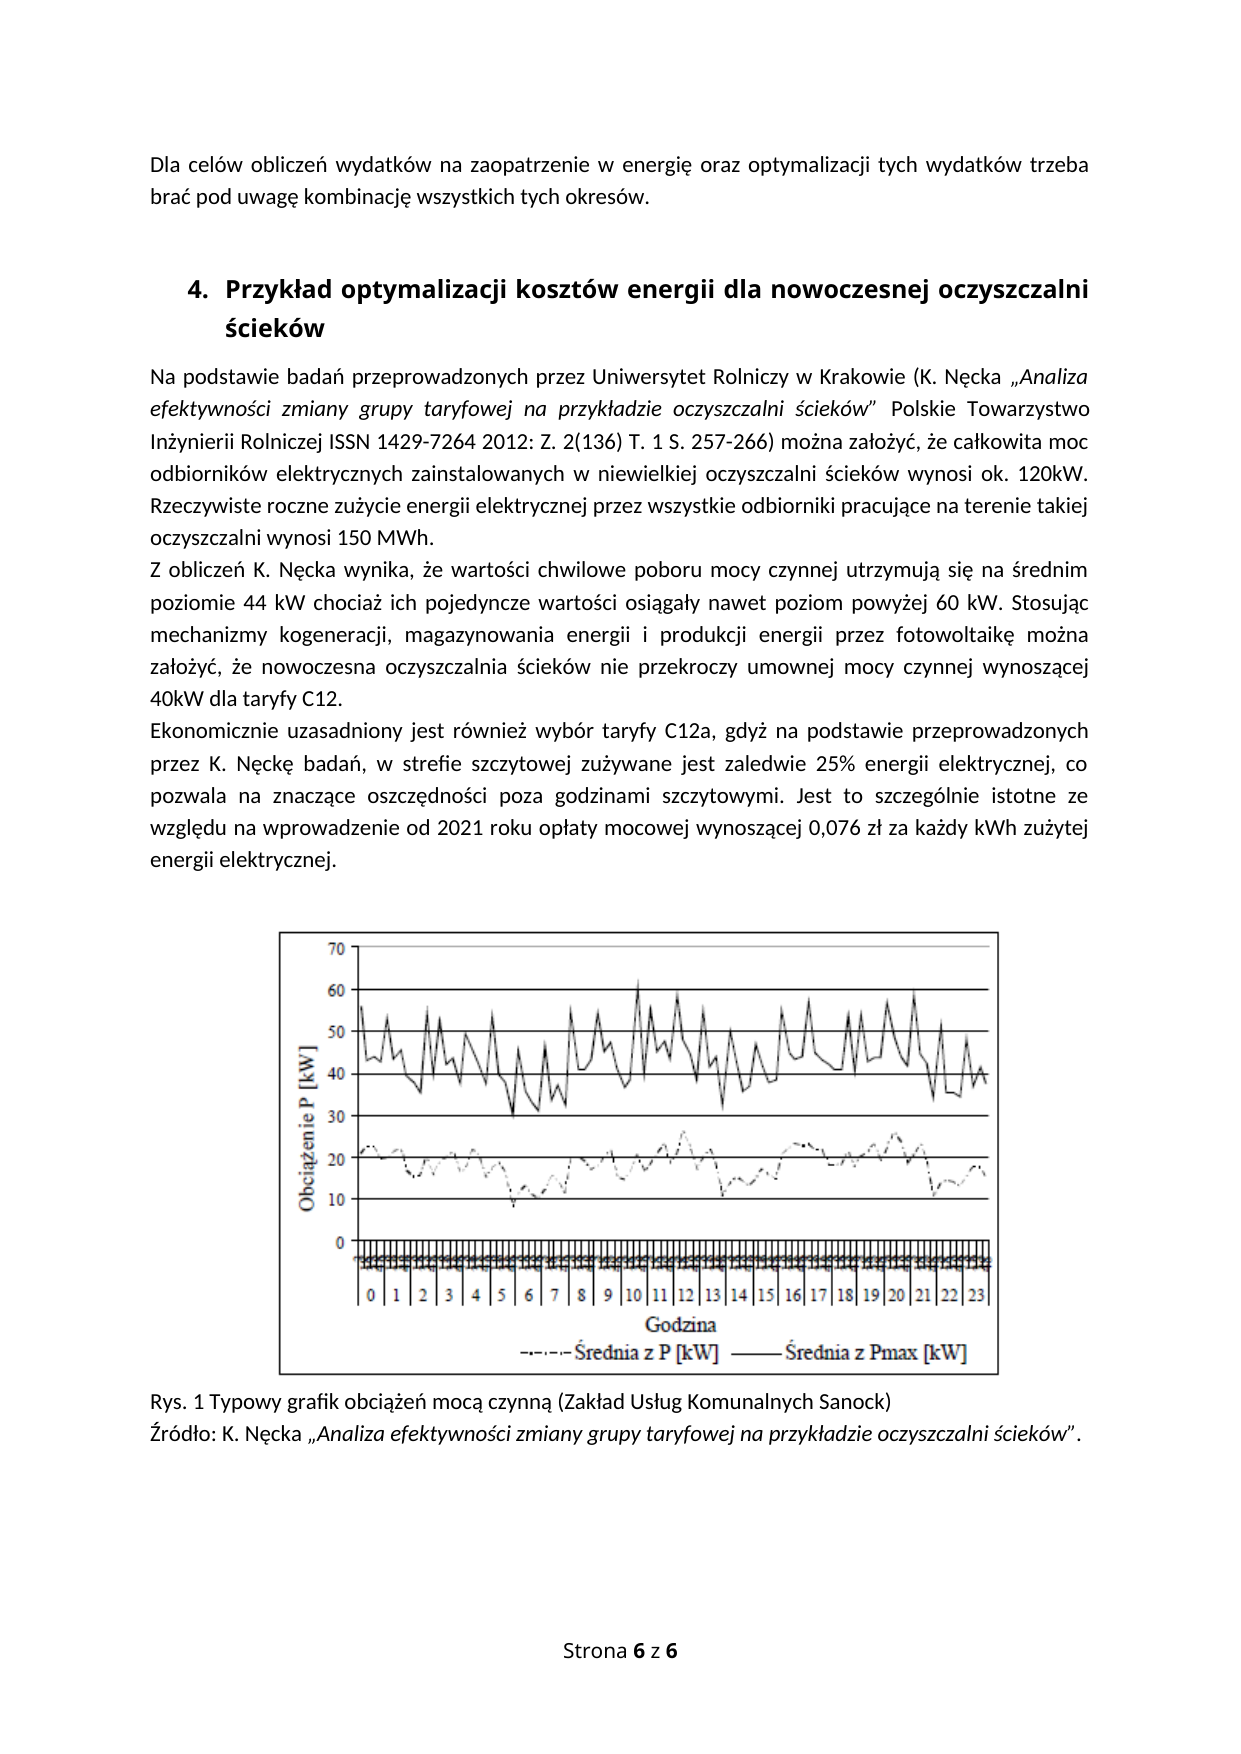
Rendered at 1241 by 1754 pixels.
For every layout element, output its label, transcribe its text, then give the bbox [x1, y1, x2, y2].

text Na podstawie badań przeprowadzonych przez Uniwersytet Rolniczy w Krakowie (K. Nęcka „Analiza efektywności zmiany grupy taryfowej na przykładzie oczyszczalni ścieków” Polskie Towarzystwo Inżynierii Rolniczej ISSN 1429-7264 2012: Z. 2(136) T. 1 S. 257-266) można założyć, że całkowita moc odbiorników elektrycznych zainstalowanych w niewielkiej oczyszczalni ścieków wynosi ok. 120kW. Rzeczywiste roczne zużycie energii elektrycznej przez wszystkie odbiorniki pracujące na terenie takiej oczyszczalni wynosi 150 MWh. [150, 362, 1090, 551]
list Przykład optymalizacji kosztów energii dla nowoczesnej oczyszczalni ścieków [187, 272, 1090, 345]
picture [150, 909, 1096, 1383]
text Dla celów obliczeń wydatków na zaopatrzenie w energię oraz optymalizacji tych wydatków trzeba brać pod uwagę kombinację wszystkich tych okresów. [150, 150, 1090, 210]
text Z obliczeń K. Nęcka wynika, że wartości chwilowe poboru mocy czynnej utrzymują się na średnim poziomie 44 kW chociaż ich pojedyncze wartości osiągały nawet poziom powyżej 60 kW. Stosując mechanizmy kogeneracji, magazynowania energii i produkcji energii przez fotowoltaikę można założyć, że nowoczesna oczyszczalnia ścieków nie przekroczy umownej mocy czynnej wynoszącej 40kW dla taryfy C12. [150, 556, 1090, 712]
text Ekonomicznie uzasadniony jest również wybór taryfy C12a, gdyż na podstawie przeprowadzonych przez K. Nęckę badań, w strefie szczytowej zużywane jest zaledwie 25% energii elektrycznej, co pozwala na znaczące oszczędności poza godzinami szczytowymi. Jest to szczególnie istotne ze względu na wprowadzenie od 2021 roku opłaty mocowej wynoszącej 0,076 zł za każdy kWh zużytej energii elektrycznej. [150, 716, 1090, 873]
text Źródło: K. Nęcka „Analiza efektywności zmiany grupy taryfowej na przykładzie oczyszczalni ścieków”. [150, 1419, 1090, 1447]
text Rys. 1 Typowy grafik obciążeń mocą czynną (Zakład Usług Komunalnych Sanock) [150, 1387, 1090, 1415]
